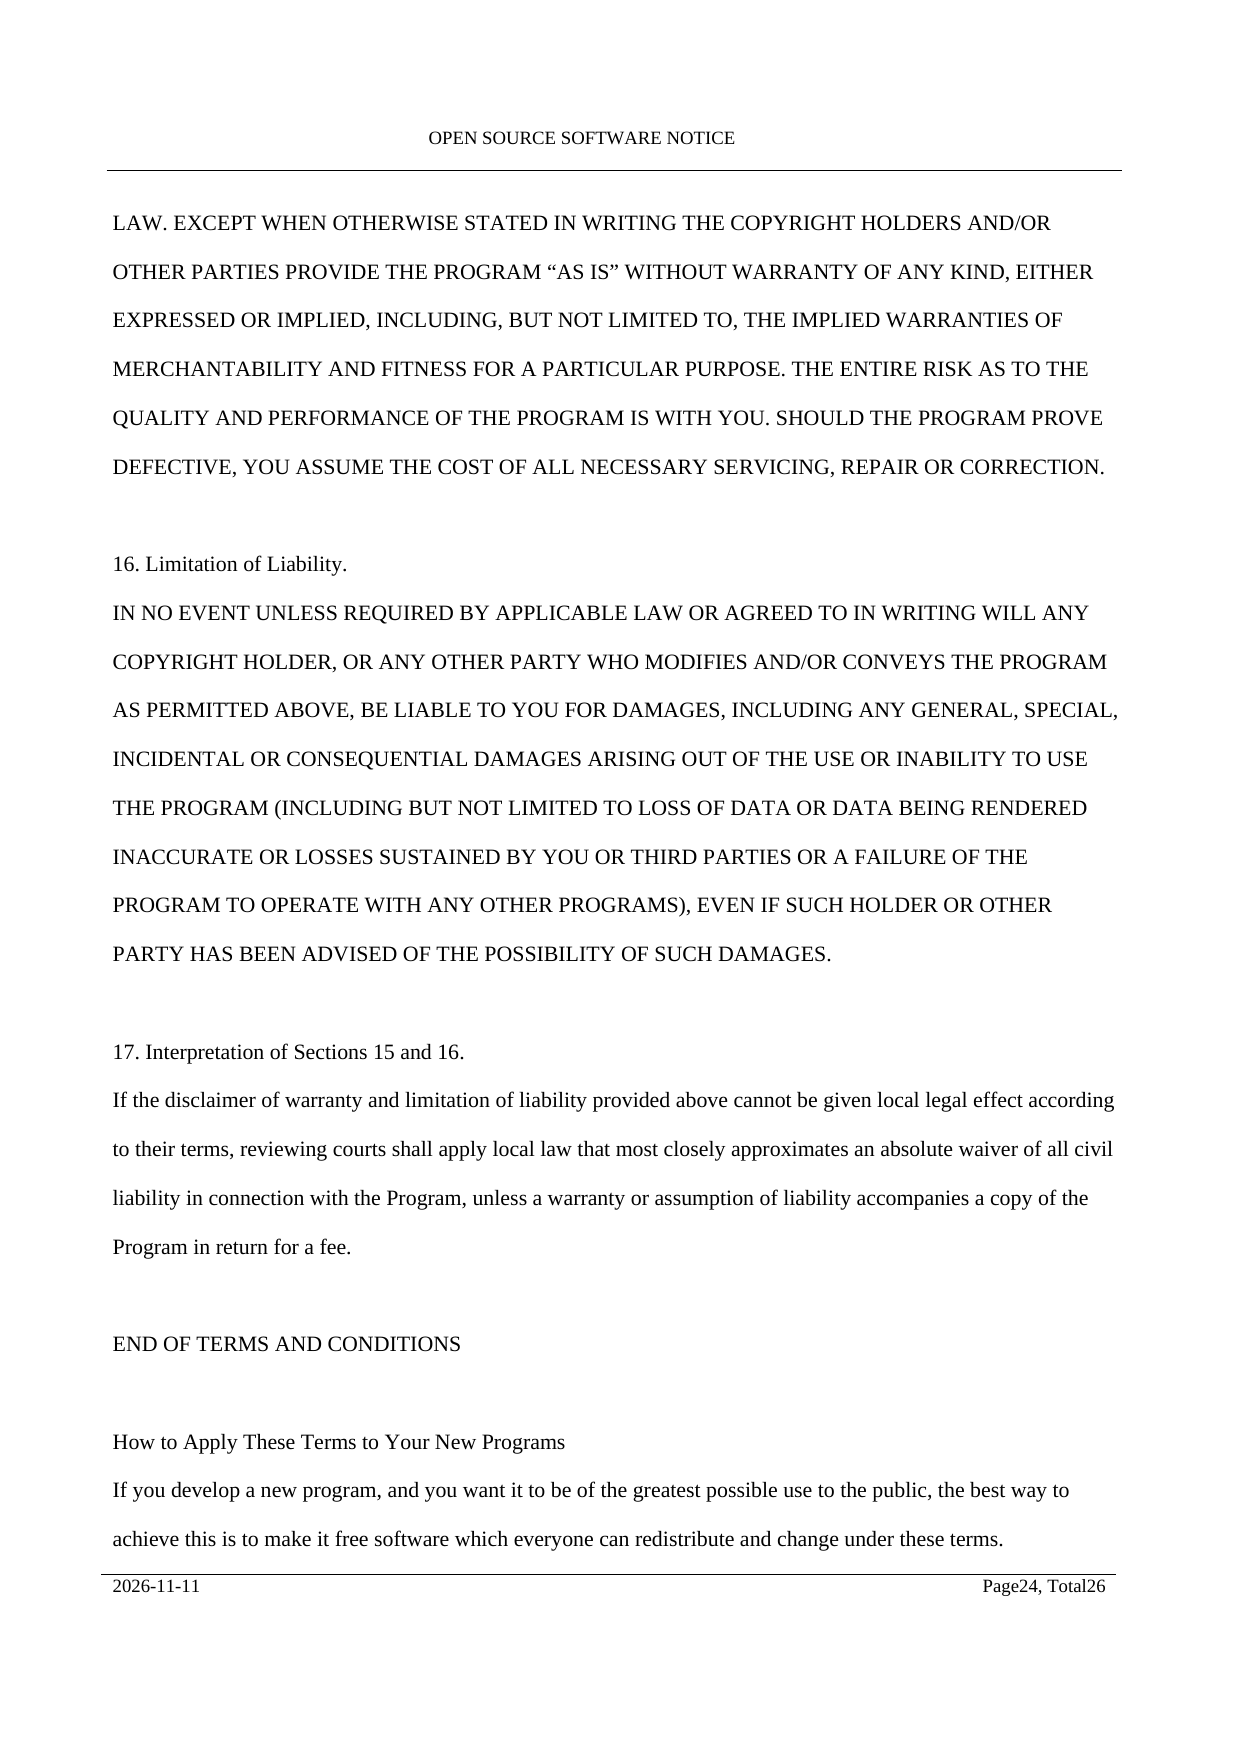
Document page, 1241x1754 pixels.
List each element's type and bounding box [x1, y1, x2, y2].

text [112, 206, 1128, 1555]
